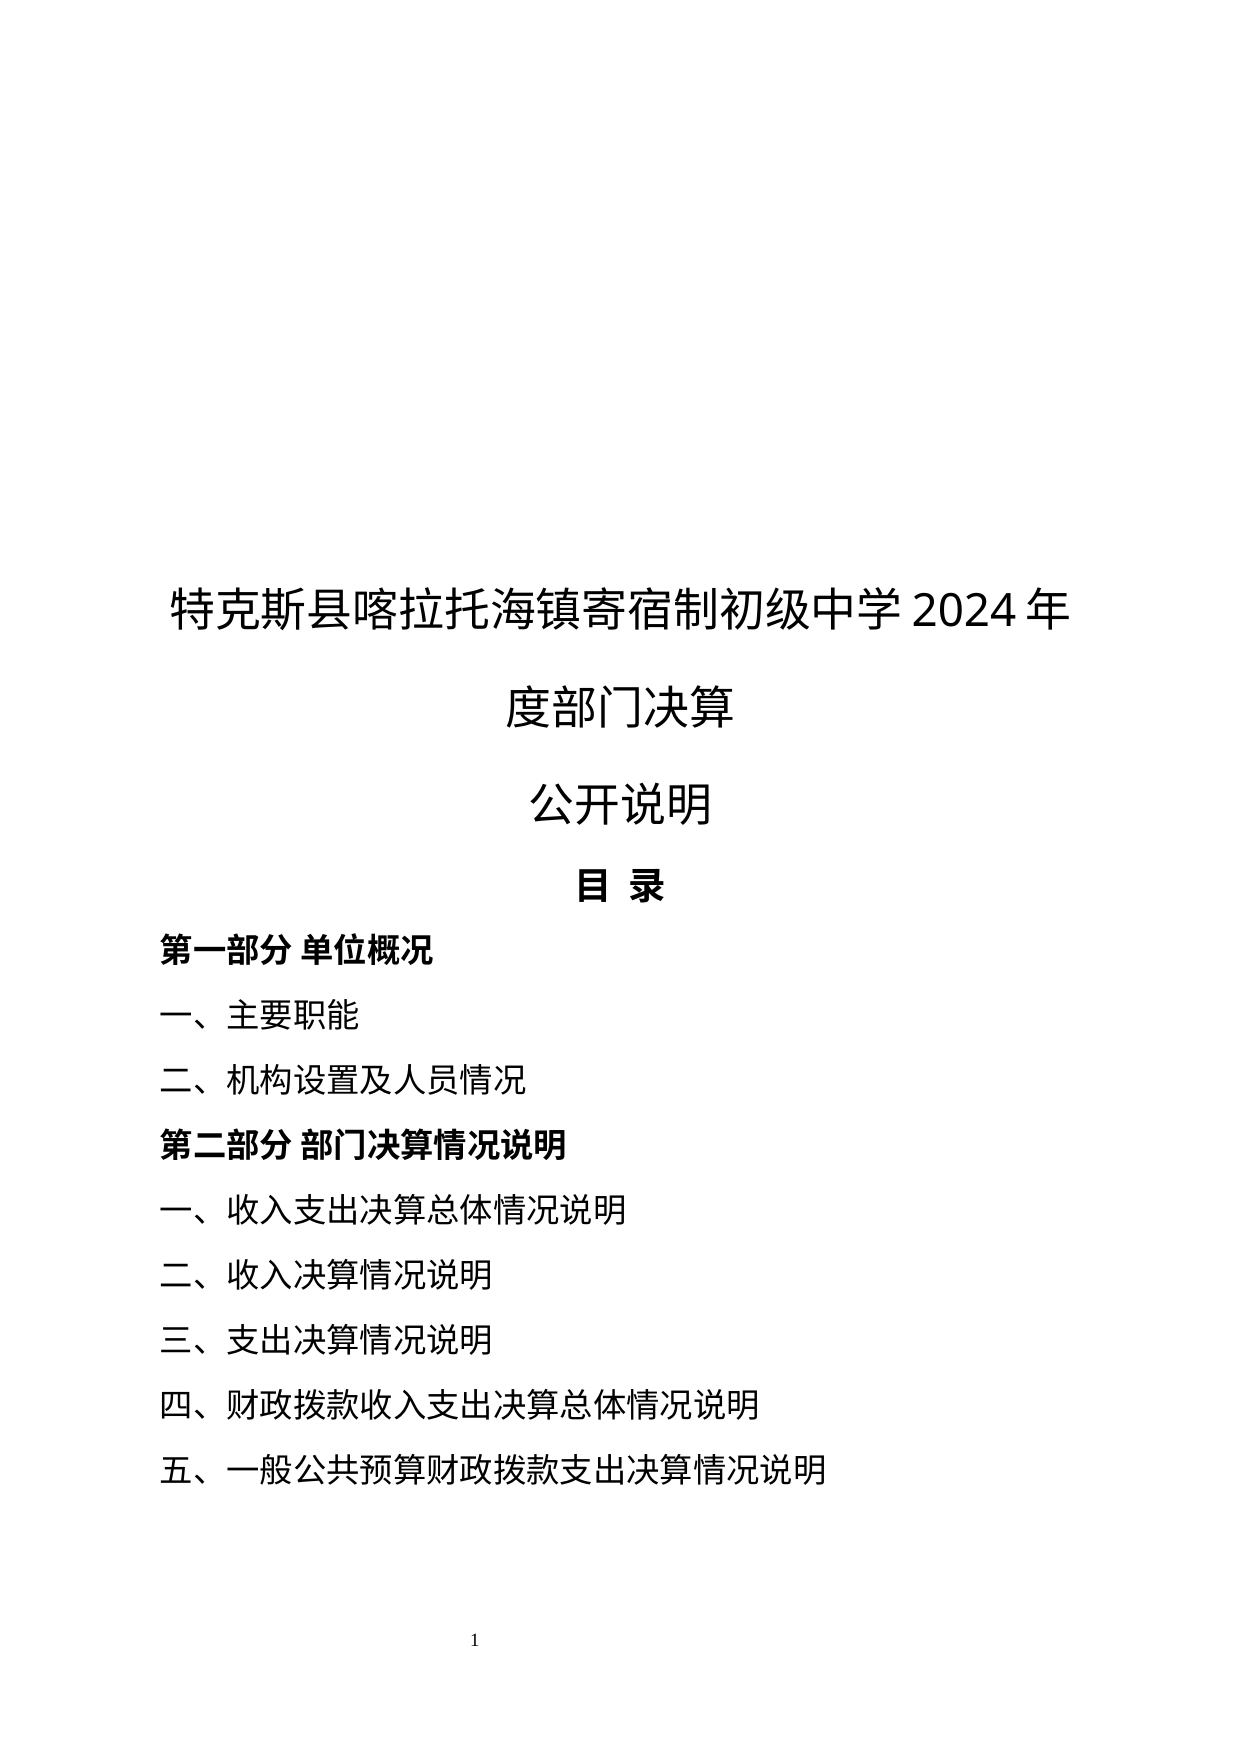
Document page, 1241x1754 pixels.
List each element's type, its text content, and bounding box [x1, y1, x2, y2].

text 一、主要职能 [159, 980, 1081, 1045]
text 二、收入决算情况说明 [159, 1240, 1081, 1305]
text 四、财政拨款收入支出决算总体情况说明 [159, 1370, 1081, 1435]
text 目 录 [159, 850, 1081, 915]
text 三、支出决算情况说明 [159, 1305, 1081, 1370]
text 五、一般公共预算财政拨款支出决算情况说明 [159, 1435, 1081, 1500]
text 二、机构设置及人员情况 [159, 1045, 1081, 1110]
text 一、收入支出决算总体情况说明 [159, 1175, 1081, 1240]
text 公开说明 [159, 753, 1081, 850]
text 第二部分 部门决算情况说明 [159, 1110, 1081, 1175]
text 第一部分 单位概况 [159, 915, 1081, 980]
text 特克斯县喀拉托海镇寄宿制初级中学2024年度部门决算 [159, 558, 1081, 753]
